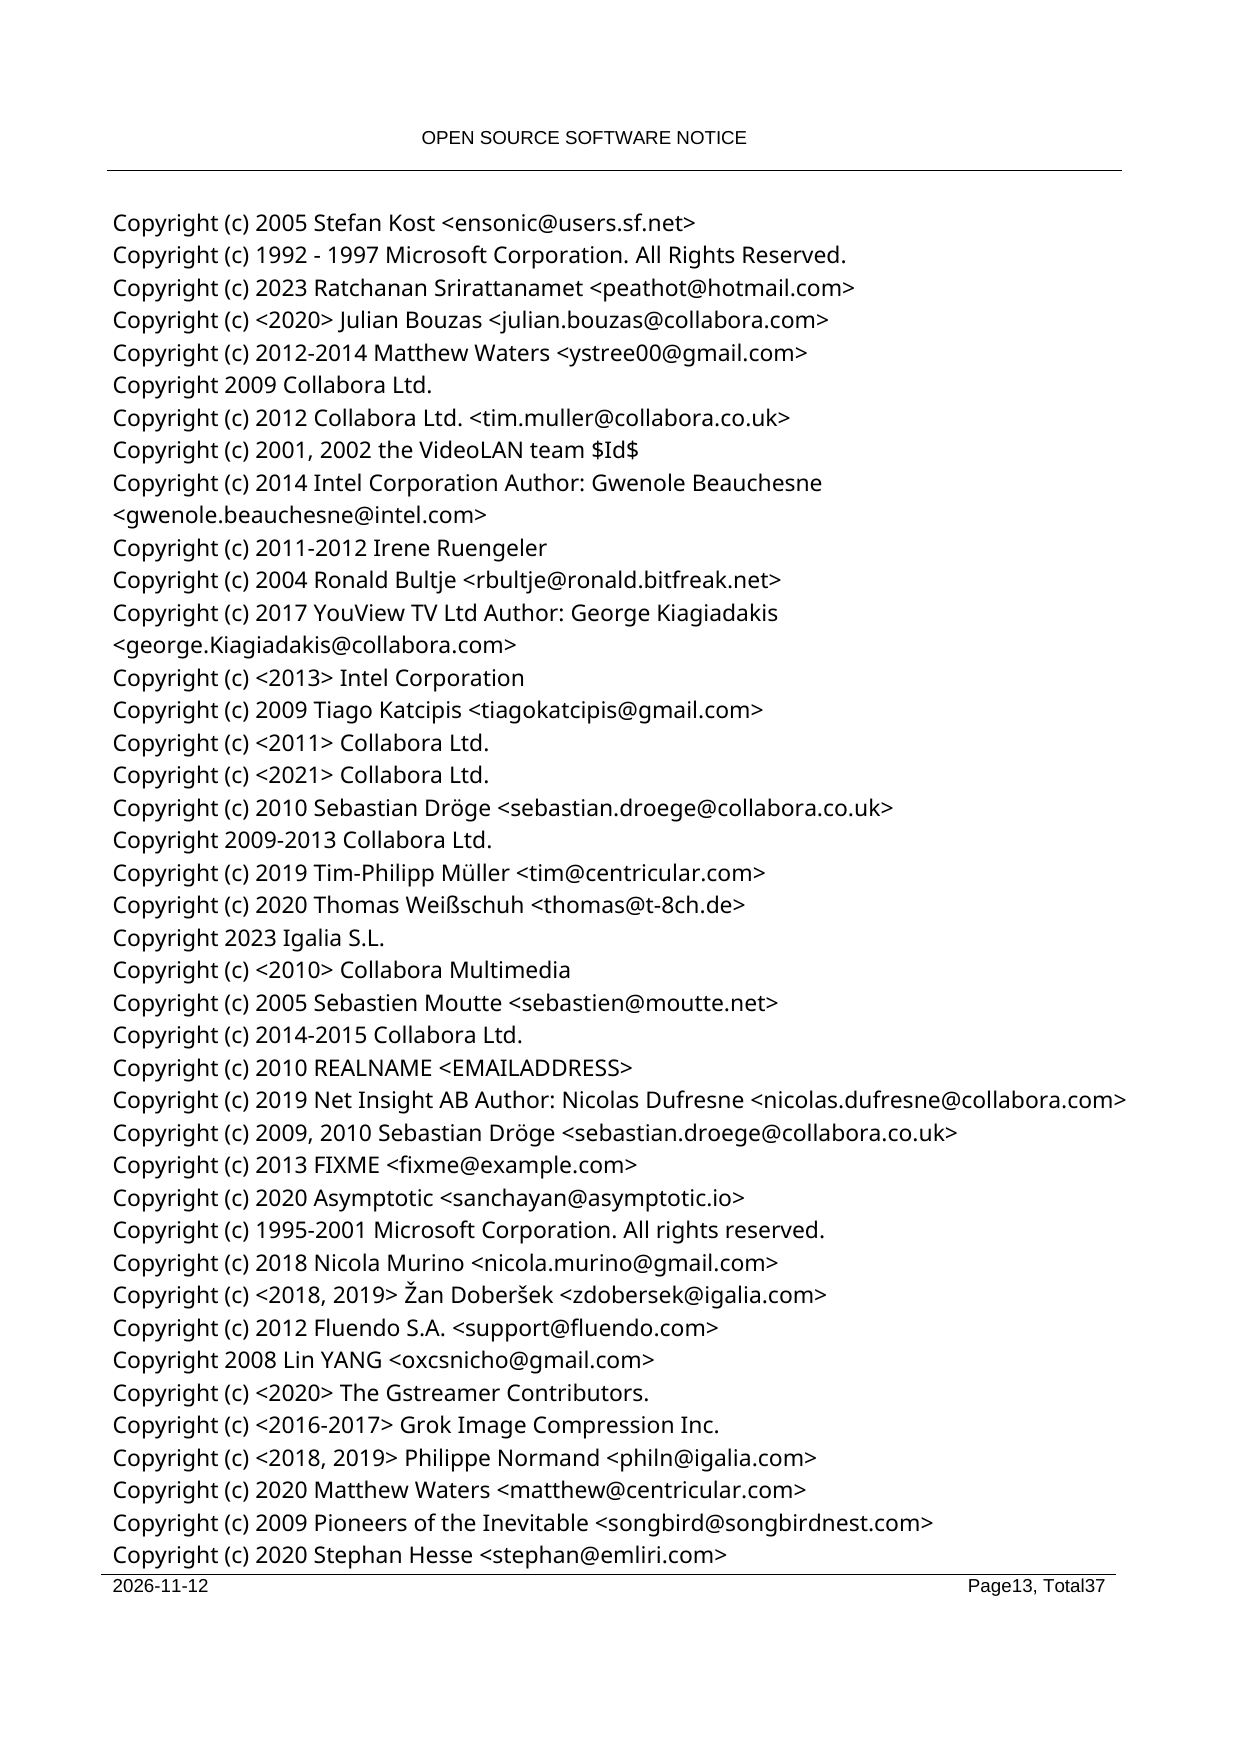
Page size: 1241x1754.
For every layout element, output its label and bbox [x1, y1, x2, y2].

text [112, 206, 1128, 1571]
